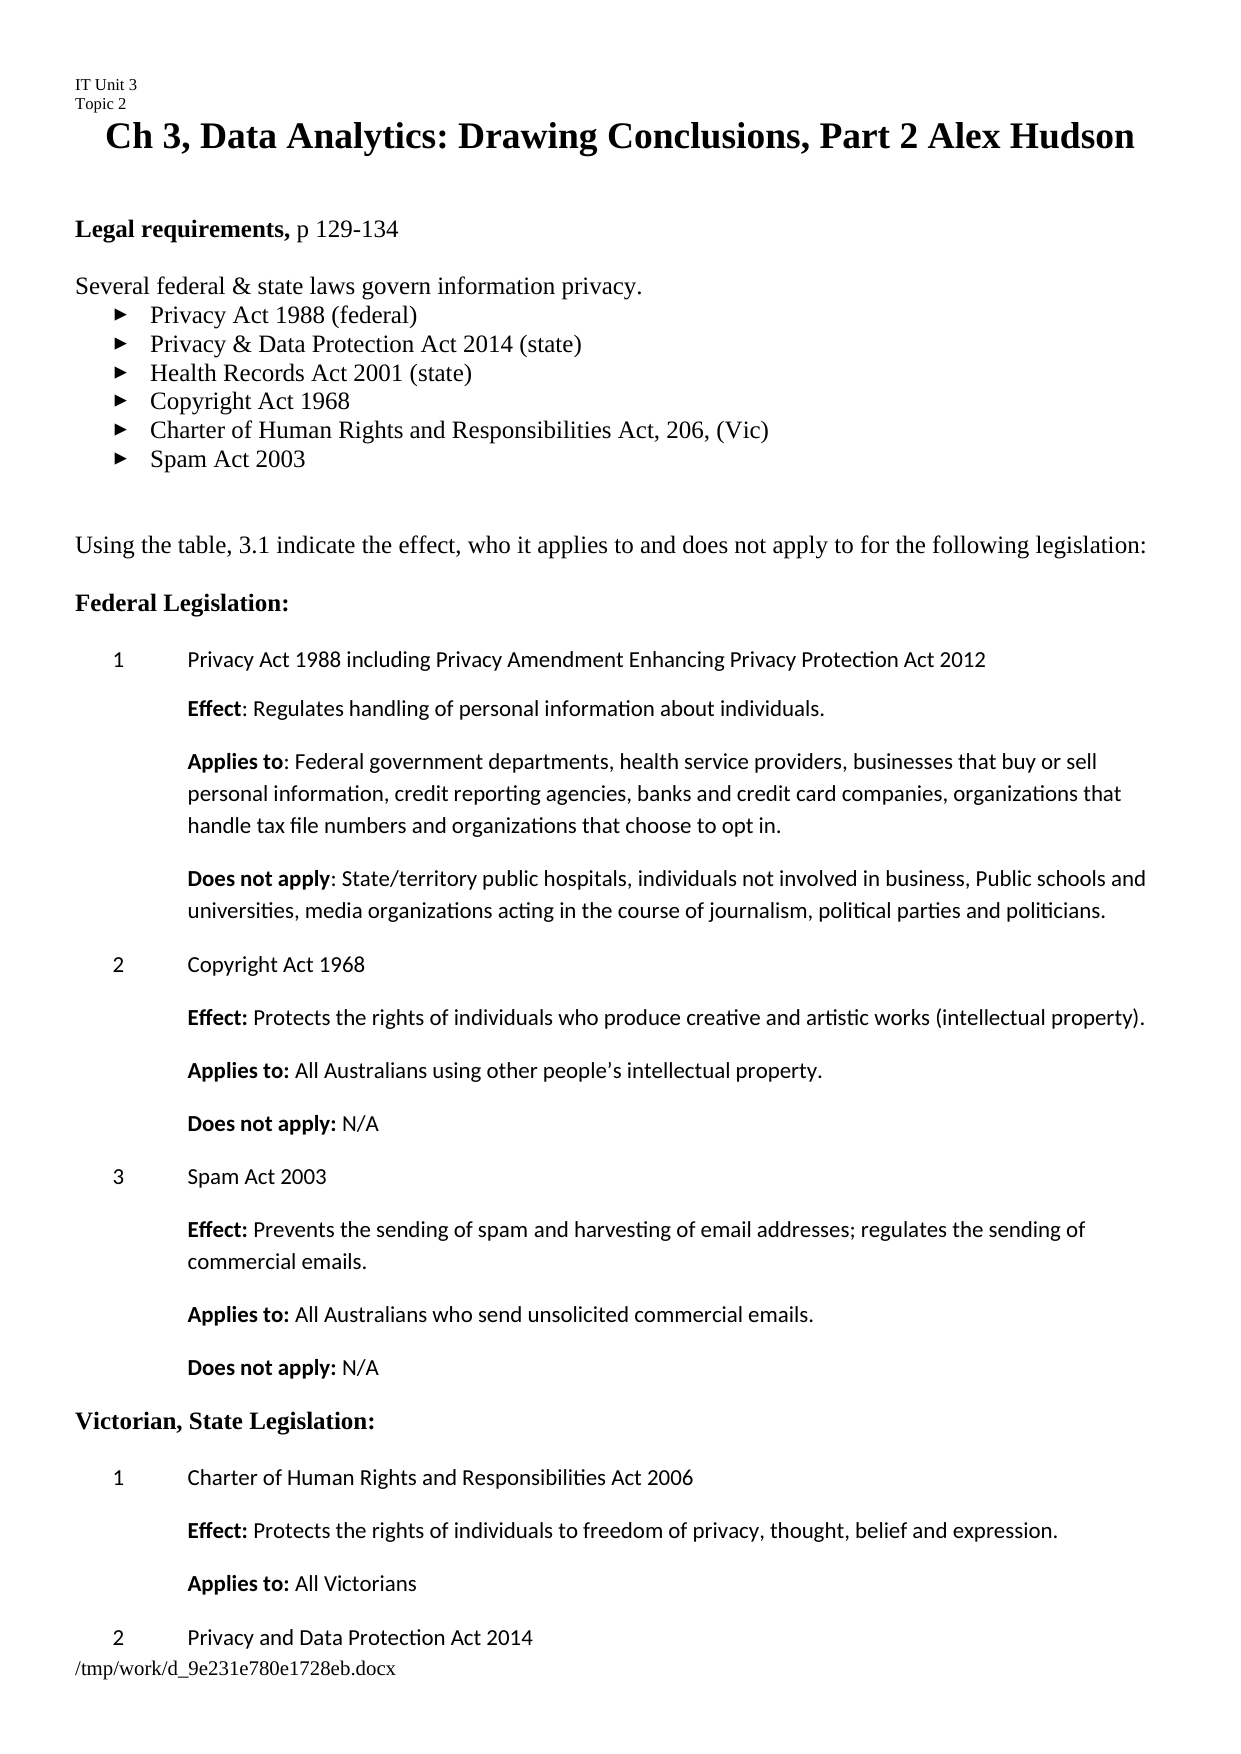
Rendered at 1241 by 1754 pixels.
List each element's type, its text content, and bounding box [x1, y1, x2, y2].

list Health Records Act 2001 (state) [112, 358, 1165, 386]
list Charter of Human Rights and Responsibilities Act, 206, (Vic) [112, 415, 1165, 444]
list Spam Act 2003 [112, 1162, 1165, 1190]
list Applies to: All Australians using other people’s intellectual property. [187, 1056, 1165, 1084]
list Does not apply: State/territory public hospitals, individuals not involved in business, Public schools and universities, media organizations acting in the course of journalism, political parties and politicians. [187, 864, 1165, 925]
list Effect: Protects the rights of individuals to freedom of privacy, thought, belief and expression. [187, 1517, 1165, 1544]
list Applies to: Federal government departments, health service providers, businesses that buy or sell personal information, credit reporting agencies, banks and credit card companies, organizations that handle tax file numbers and organizations that choose to opt in. [187, 747, 1165, 839]
list Effect: Prevents the sending of spam and harvesting of email addresses; regulates the sending of commercial emails. [187, 1215, 1165, 1275]
list Spam Act 2003 [112, 444, 1165, 473]
list Privacy Act 1988 (federal) [112, 300, 1165, 329]
list Applies to: All Victorians [187, 1569, 1165, 1598]
list Does not apply: N/A [187, 1109, 1165, 1137]
text Legal requirements, p 129-134 [75, 214, 1165, 243]
list Privacy and Data Protection Act 2014 [112, 1623, 1165, 1651]
text Several federal & state laws govern information privacy. [75, 271, 1165, 300]
text Topic 2 [75, 94, 1165, 113]
subtitle Ch 3, Data Analytics: Drawing Conclusions, Part 2 Alex Hudson [75, 113, 1165, 156]
text IT Unit 3 [75, 75, 1165, 94]
list Privacy & Data Protection Act 2014 (state) [112, 329, 1165, 358]
list Applies to: All Australians who send unsolicited commercial emails. [187, 1300, 1165, 1328]
list Copyright Act 1968 [112, 950, 1165, 978]
list Copyright Act 1968 [112, 386, 1165, 415]
text Victorian, State Legislation: [75, 1406, 1165, 1435]
list Effect: Regulates handling of personal information about individuals. [187, 694, 1165, 722]
list Charter of Human Rights and Responsibilities Act 2006 [112, 1463, 1165, 1492]
list Does not apply: N/A [187, 1353, 1165, 1381]
text Federal Legislation: [75, 588, 1165, 616]
list Privacy Act 1988 including Privacy Amendment Enhancing Privacy Protection Act 2012 [112, 645, 1165, 673]
list Effect: Protects the rights of individuals who produce creative and artistic works (intellectual property). [187, 1003, 1165, 1031]
text Using the table, 3.1 indicate the effect, who it applies to and does not apply to for the following legislation: [75, 530, 1165, 559]
